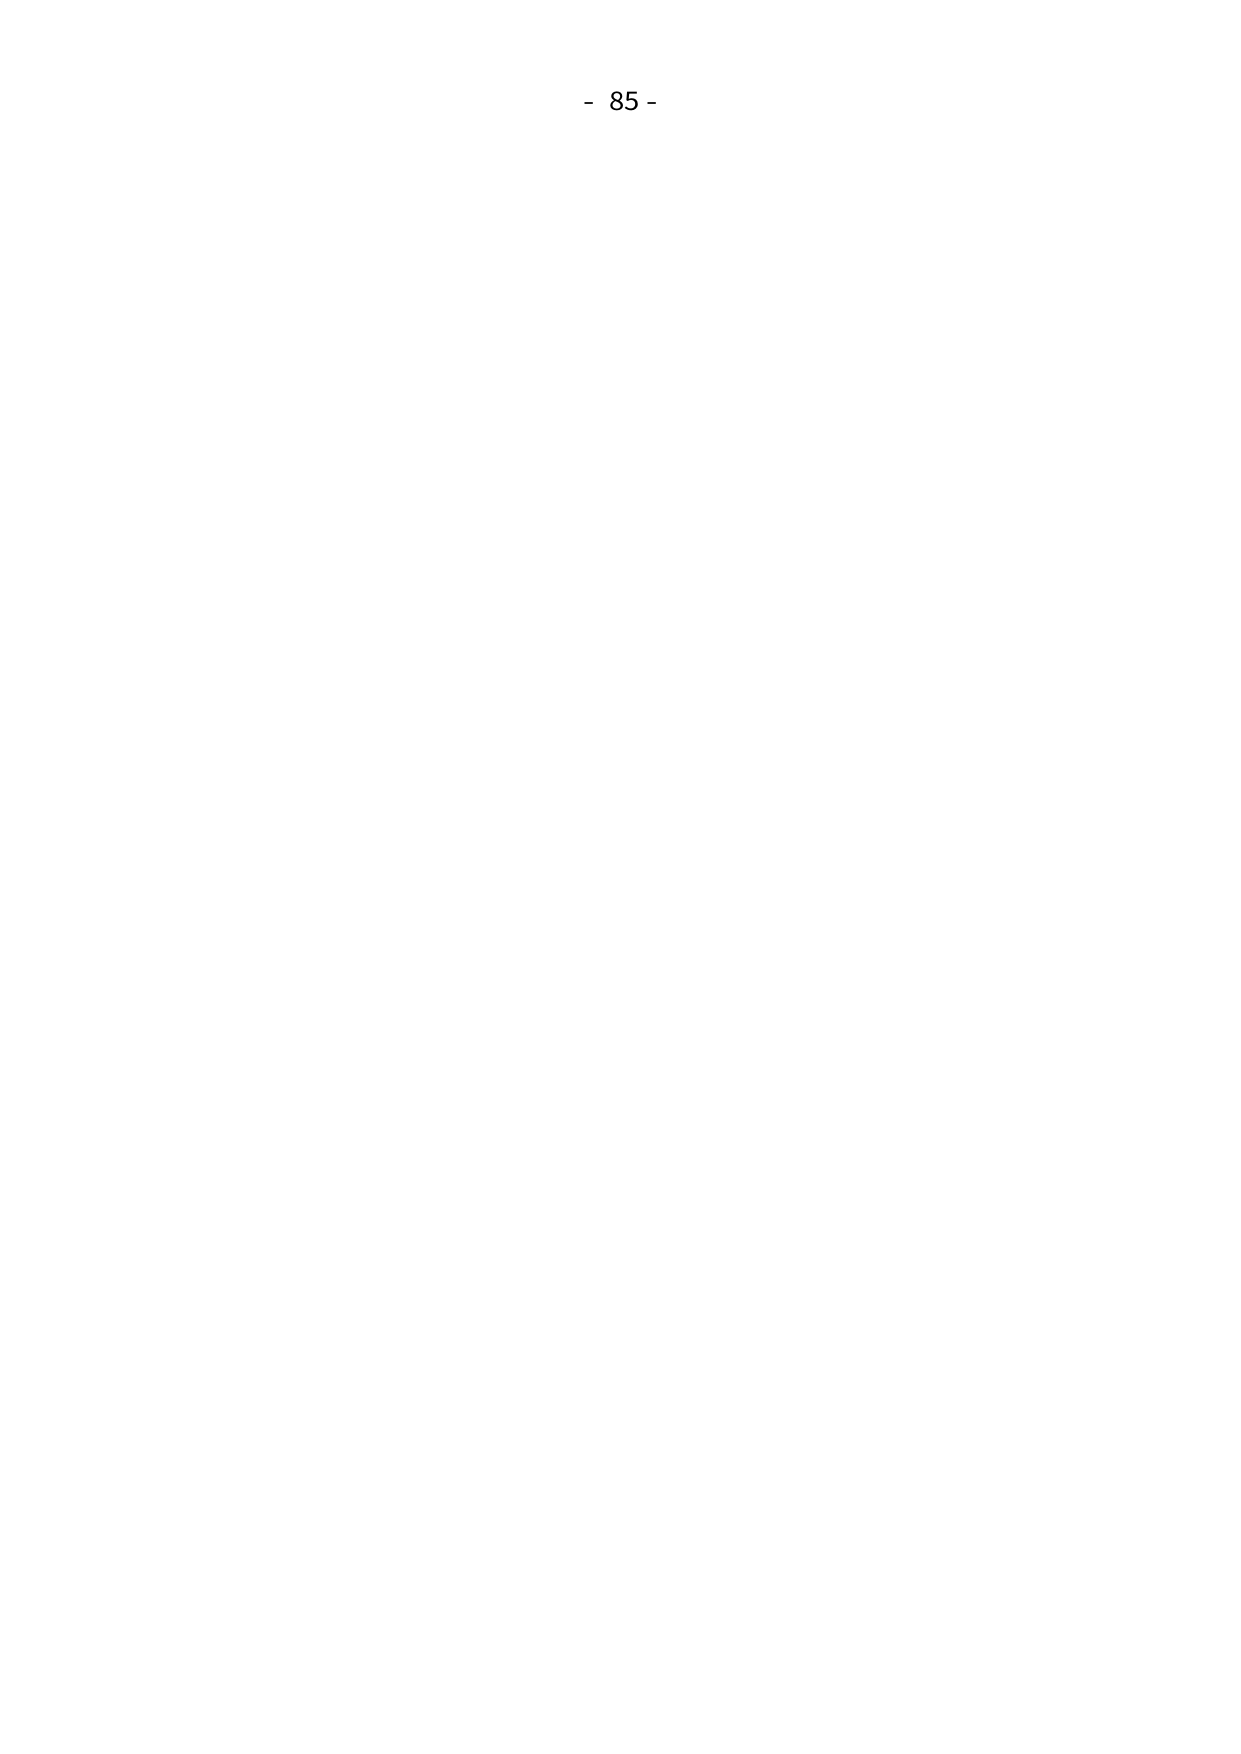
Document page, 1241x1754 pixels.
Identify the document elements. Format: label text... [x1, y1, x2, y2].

text - 85 - [579, 81, 661, 117]
